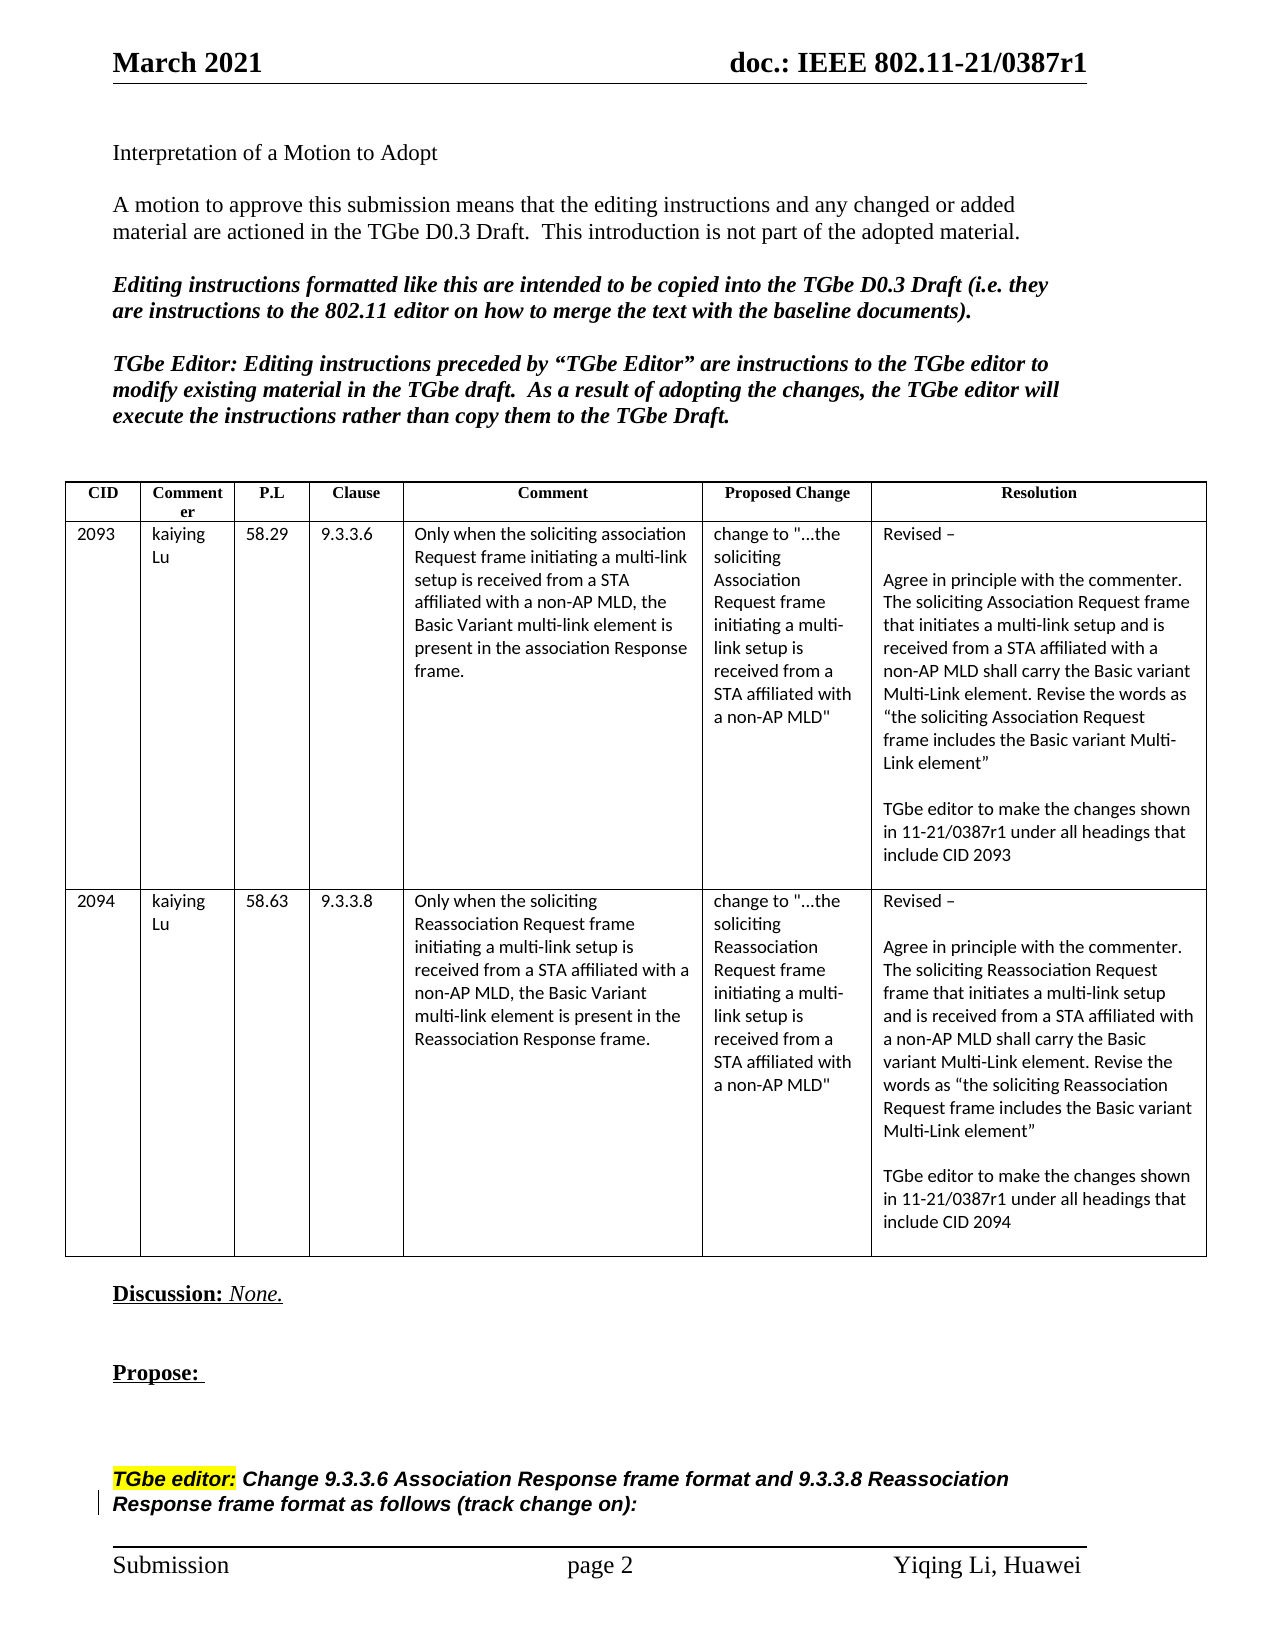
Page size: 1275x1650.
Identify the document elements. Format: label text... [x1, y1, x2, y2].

table_header Clause [310, 483, 403, 521]
table_cell change to "...the soliciting Reassociation Request frame initiating a multi-link setup is received from a STA affiliated with a non-AP MLD" [703, 890, 871, 1256]
table_header Proposed Change [703, 483, 871, 521]
text Discussion: None. [112, 1280, 1087, 1307]
table_header Resolution [872, 483, 1206, 521]
table_cell 9.3.3.6 [310, 522, 403, 888]
table_cell Only when the soliciting Reassociation Request frame initiating a multi-link setup is received from a STA affiliated with a non-AP MLD, the Basic Variant multi-link element is present in the Reassociation Response frame. [404, 890, 702, 1256]
table_header CID [66, 483, 140, 521]
table_cell 58.63 [235, 890, 309, 1256]
table_cell change to "...the soliciting Association Request frame initiating a multi-link setup is received from a STA affiliated with a non-AP MLD" [703, 522, 871, 888]
text Interpretation of a Motion to Adopt [112, 139, 1087, 165]
table_cell 2093 [66, 522, 140, 888]
text A motion to approve this submission means that the editing instructions and any changed or added material are actioned in the TGbe D0.3 Draft. This introduction is not part of the adopted material. [112, 192, 1087, 244]
table_cell kaiying Lu [141, 890, 234, 1256]
table_cell Revised – Agree in principle with the commenter. The soliciting Association Request frame that initiates a multi-link setup and is received from a STA affiliated with a non-AP MLD shall carry the Basic variant Multi-Link element. Revise the words as “the soliciting Association Request frame includes the Basic variant Multi-Link element” TGbe editor to make the changes shown in 11-21/0387r1 under all headings that include CID 2093 [872, 522, 1206, 888]
text Propose: [112, 1359, 1087, 1386]
table_header Comment [404, 483, 702, 521]
table_cell 2094 [66, 890, 140, 1256]
table_header Commenter [141, 483, 234, 521]
table_header P.L [235, 483, 309, 521]
table_cell 9.3.3.8 [310, 890, 403, 1256]
table_cell 58.29 [235, 522, 309, 888]
text TGbe Editor: Editing instructions preceded by “TGbe Editor” are instructions to the TGbe editor to modify existing material in the TGbe draft. As a result of adopting the changes, the TGbe editor will execute the instructions rather than copy them to the TGbe Draft. [112, 350, 1087, 429]
table_cell Only when the soliciting association Request frame initiating a multi-link setup is received from a STA affiliated with a non-AP MLD, the Basic Variant multi-link element is present in the association Response frame. [404, 522, 702, 888]
table_cell kaiying Lu [141, 522, 234, 888]
table_cell Revised – Agree in principle with the commenter. The soliciting Reassociation Request frame that initiates a multi-link setup and is received from a STA affiliated with a non-AP MLD shall carry the Basic variant Multi-Link element. Revise the words as “the soliciting Reassociation Request frame includes the Basic variant Multi-Link element” TGbe editor to make the changes shown in 11-21/0387r1 under all headings that include CID 2094 [872, 890, 1206, 1256]
text TGbe editor: Change 9.3.3.6 Association Response frame format and 9.3.3.8 Reassociation Response frame format as follows (track change on): [112, 1465, 1087, 1515]
text Editing instructions formatted like this are intended to be copied into the TGbe D0.3 Draft (i.e. they are instructions to the 802.11 editor on how to merge the text with the baseline documents). [112, 271, 1087, 323]
